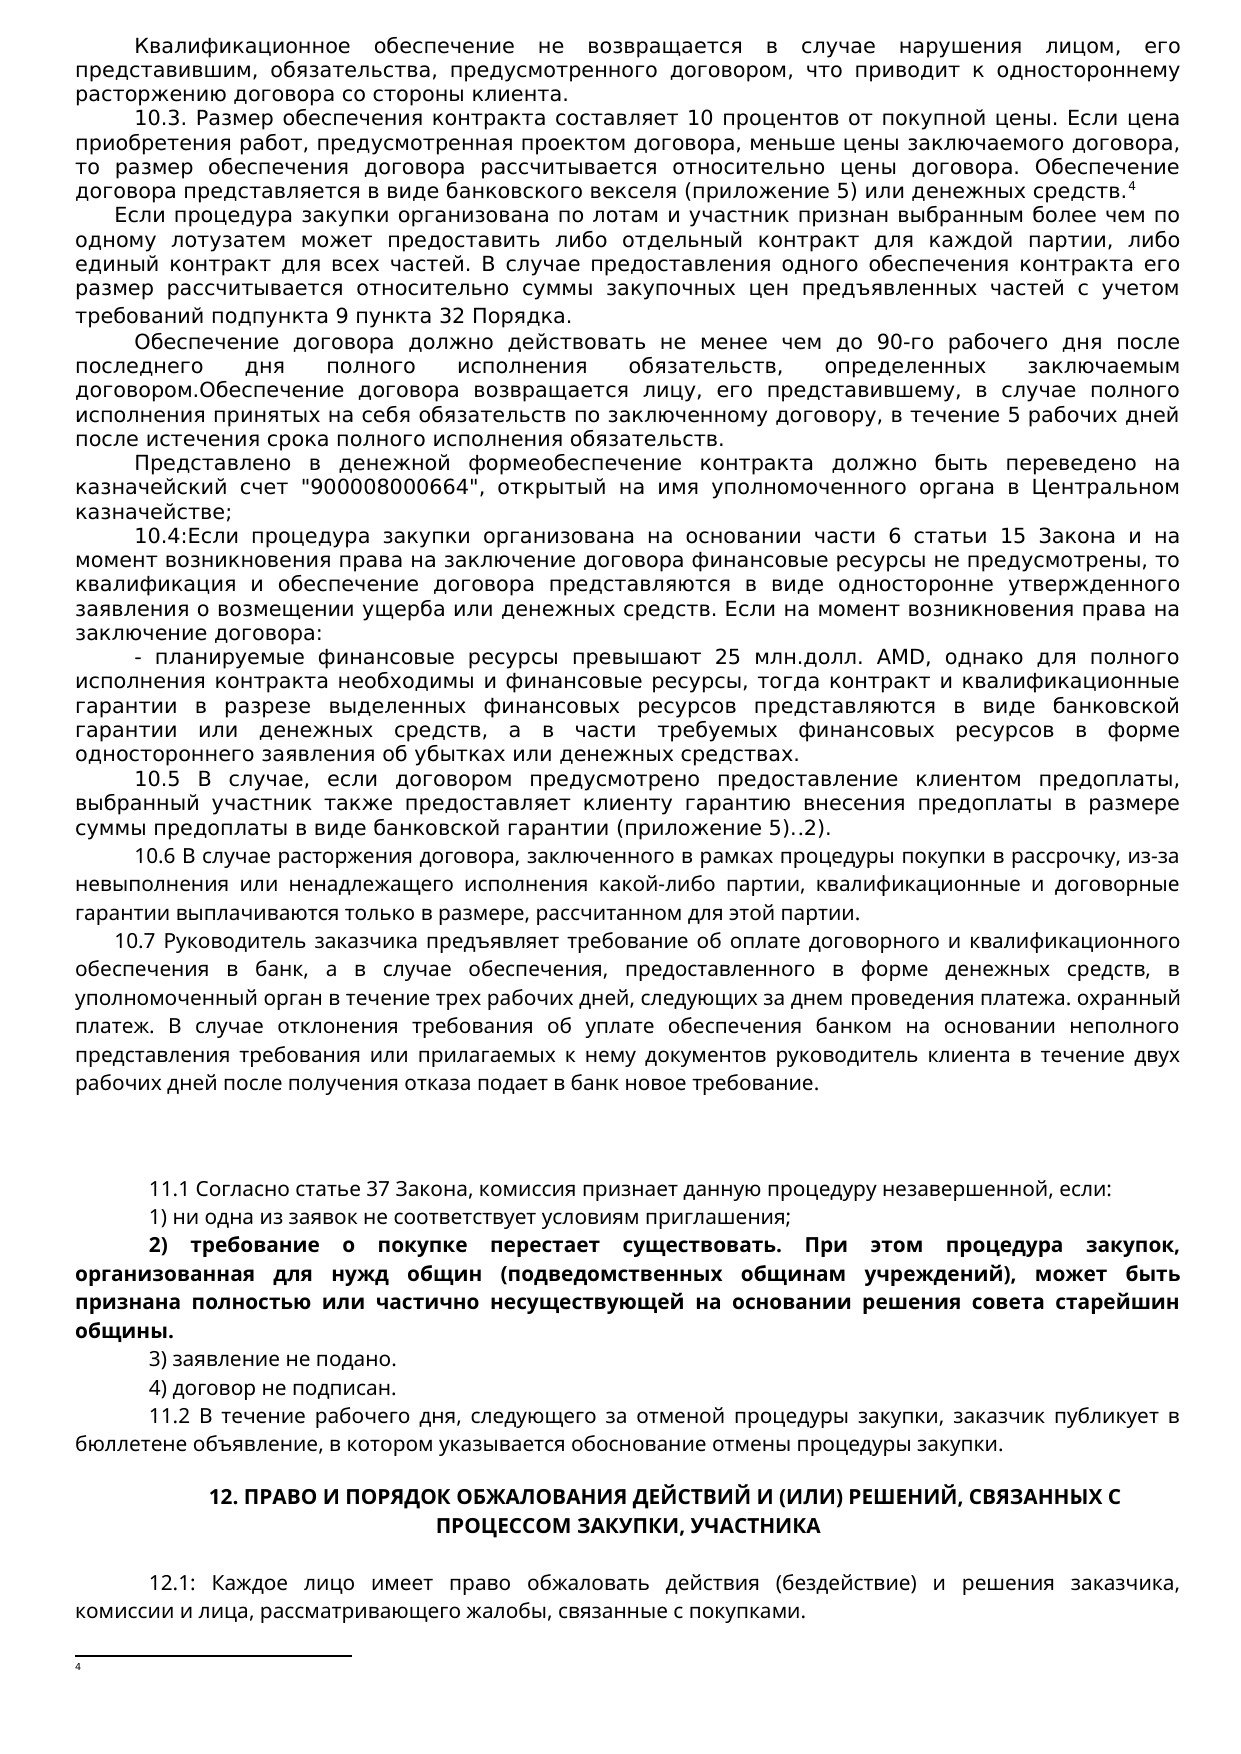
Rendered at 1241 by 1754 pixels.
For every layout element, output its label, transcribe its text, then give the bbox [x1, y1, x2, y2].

text - планируемые финансовые ресурсы превышают 25 млн.долл. AMD, однако для полного исполнения контракта необходимы и финансовые ресурсы, тогда контракт и квалификационные гарантии в разрезе выделенных финансовых ресурсов представляются в виде банковской гарантии или денежных средств, а в части требуемых финансовых ресурсов в форме одностороннего заявления об убытках или денежных средствах. [75, 645, 1181, 767]
text 4) договор не подписан. [75, 1373, 1181, 1401]
text Обеспечение договора должно действовать не менее чем до 90-го рабочего дня после последнего дня полного исполнения обязательств, определенных заключаемым договором.Обеспечение договора возвращается лицу, его представившему, в случае полного исполнения принятых на себя обязательств по заключенному договору, в течение 5 рабочих дней после истечения срока полного исполнения обязательств. [75, 330, 1181, 451]
text 11.1 Согласно статье 37 Закона, комиссия признает данную процедуру незавершенной, если: [75, 1174, 1181, 1202]
text 11.2 В течение рабочего дня, следующего за отменой процедуры закупки, заказчик публикует в бюллетене объявление, в котором указывается обоснование отмены процедуры закупки. [75, 1401, 1181, 1458]
text 12. ПРАВО И ПОРЯДОК ОБЖАЛОВАНИЯ ДЕЙСТВИЙ И (ИЛИ) РЕШЕНИЙ, СВЯЗАННЫХ С ПРОЦЕССОМ ЗАКУПКИ, УЧАСТНИКА [75, 1482, 1181, 1539]
text 10.6 В случае расторжения договора, заключенного в рамках процедуры покупки в рассрочку, из-за невыполнения или ненадлежащего исполнения какой-либо партии, квалификационные и договорные гарантии выплачиваются только в размере, рассчитанном для этой партии. [75, 841, 1181, 926]
text 12.1: Каждое лицо имеет право обжаловать действия (бездействие) и решения заказчика, комиссии и лица, рассматривающего жалобы, связанные с покупками. [75, 1568, 1181, 1624]
text 10.7 Руководитель заказчика предъявляет требование об оплате договорного и квалификационного обеспечения в банк, а в случае обеспечения, предоставленного в форме денежных средств, в уполномоченный орган в течение трех рабочих дней, следующих за днем ​​проведения платежа. охранный платеж. В случае отклонения требования об уплате обеспечения банком на основании неполного представления требования или прилагаемых к нему документов руководитель клиента в течение двух рабочих дней после получения отказа подает в банк новое требование. [75, 926, 1181, 1097]
text 3) заявление не подано. [75, 1344, 1181, 1373]
text 1) ни одна из заявок не соответствует условиям приглашения; [75, 1202, 1181, 1231]
text 10.3. Размер обеспечения контракта составляет 10 процентов от покупной цены. Если цена приобретения работ, предусмотренная проектом договора, меньше цены заключаемого договора, то размер обеспечения договора рассчитывается относительно цены договора. Обеспечение договора представляется в виде банковского векселя (приложение 5) или денежных средств. [75, 106, 1181, 203]
text Квалификационное обеспечение не возвращается в случае нарушения лицом, его представившим, обязательства, предусмотренного договором, что приводит к одностороннему расторжению договора со стороны клиента. [75, 34, 1181, 106]
text Если процедура закупки организована по лотам и участник признан выбранным более чем по одному лотузатем может предоставить либо отдельный контракт для каждой партии, либо единый контракт для всех частей. В случае предоставления одного обеспечения контракта его размер рассчитывается относительно суммы закупочных цен предъявленных частей с учетом требований подпункта 9 пункта 32 Порядка. [75, 203, 1181, 330]
text Представлено в денежной формеобеспечение контракта должно быть переведено на казначейский счет "900008000664", открытый на имя уполномоченного органа в Центральном казначействе; [75, 451, 1181, 524]
text 10.4:Если процедура закупки организована на основании части 6 статьи 15 Закона и на момент возникновения права на заключение договора финансовые ресурсы не предусмотрены, то квалификация и обеспечение договора представляются в виде односторонне утвержденного заявления о возмещении ущерба или денежных средств. Если на момент возникновения права на заключение договора: [75, 524, 1181, 645]
text 2) требование о покупке перестает существовать. При этом процедура закупок, организованная для нужд общин (подведомственных общинам учреждений), может быть признана полностью или частично несуществующей на основании решения совета старейшин общины. [75, 1231, 1181, 1344]
text 10.5 В случае, если договором предусмотрено предоставление клиентом предоплаты, выбранный участник также предоставляет клиенту гарантию внесения предоплаты в размере суммы предоплаты в виде банковской гарантии (приложение 5)..2). [75, 767, 1181, 841]
